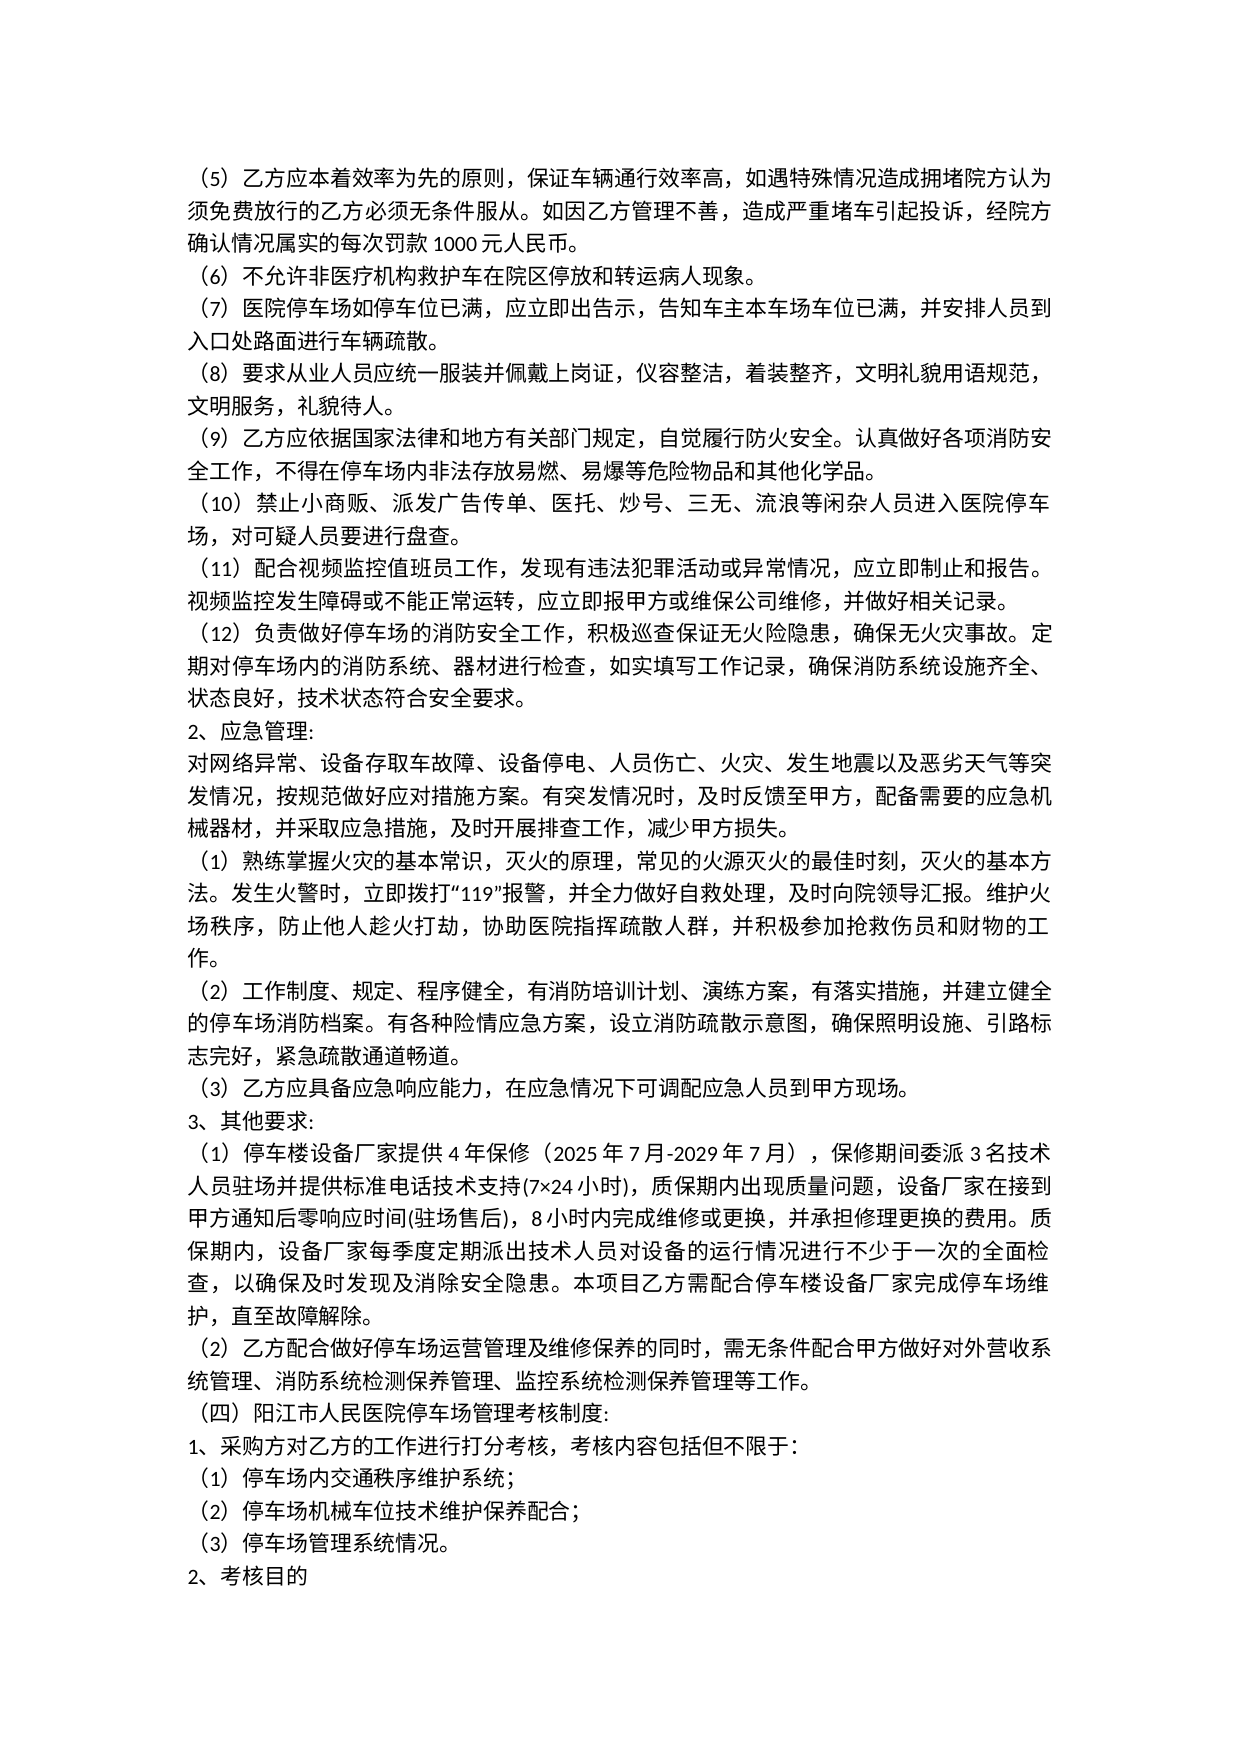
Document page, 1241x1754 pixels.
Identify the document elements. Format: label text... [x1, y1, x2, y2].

text （1）停车场内交通秩序维护系统； [187, 1462, 1053, 1494]
text 1、采购方对乙方的工作进行打分考核，考核内容包括但不限于： [187, 1429, 1053, 1462]
text （9）乙方应依据国家法律和地方有关部门规定，自觉履行防火安全。认真做好各项消防安全工作，不得在停车场内非法存放易燃、易爆等危险物品和其他化学品。 [187, 422, 1053, 487]
text （10）禁止小商贩、派发广告传单、医托、炒号、三无、流浪等闲杂人员进入医院停车场，对可疑人员要进行盘查。 [187, 487, 1053, 552]
text （7）医院停车场如停车位已满，应立即出告示，告知车主本车场车位已满，并安排人员到入口处路面进行车辆疏散。 [187, 292, 1053, 357]
text （2）停车场机械车位技术维护保养配合； [187, 1494, 1053, 1527]
text （12）负责做好停车场的消防安全工作，积极巡查保证无火险隐患，确保无火灾事故。定期对停车场内的消防系统、器材进行检查，如实填写工作记录，确保消防系统设施齐全、状态良好，技术状态符合安全要求。 [187, 617, 1053, 714]
text （2）工作制度、规定、程序健全，有消防培训计划、演练方案，有落实措施，并建立健全的停车场消防档案。有各种险情应急方案，设立消防疏散示意图，确保照明设施、引路标志完好，紧急疏散通道畅道。 [187, 974, 1053, 1072]
text （8）要求从业人员应统一服装并佩戴上岗证，仪容整洁，着装整齐，文明礼貌用语规范，文明服务，礼貌待人。 [187, 357, 1053, 422]
text 3、其他要求: [187, 1104, 1053, 1137]
text （2）乙方配合做好停车场运营管理及维修保养的同时，需无条件配合甲方做好对外营收系统管理、消防系统检测保养管理、监控系统检测保养管理等工作。 [187, 1332, 1053, 1397]
text （3）停车场管理系统情况。 [187, 1527, 1053, 1559]
text 2、考核目的 [187, 1559, 1053, 1592]
text （11）配合视频监控值班员工作，发现有违法犯罪活动或异常情况，应立即制止和报告。视频监控发生障碍或不能正常运转，应立即报甲方或维保公司维修，并做好相关记录。 [187, 552, 1053, 617]
text （1）熟练掌握火灾的基本常识，灭火的原理，常见的火源灭火的最佳时刻，灭火的基本方法。发生火警时，立即拨打“119”报警，并全力做好自救处理，及时向院领导汇报。维护火场秩序，防止他人趁火打劫，协助医院指挥疏散人群，并积极参加抢救伤员和财物的工作。 [187, 844, 1053, 974]
text （1）停车楼设备厂家提供4年保修（2025年7月-2029年7月），保修期间委派3名技术人员驻场并提供标准电话技术支持(7×24小时)，质保期内出现质量问题，设备厂家在接到甲方通知后零响应时间(驻场售后)，8小时内完成维修或更换，并承担修理更换的费用。质保期内，设备厂家每季度定期派出技术人员对设备的运行情况进行不少于一次的全面检查，以确保及时发现及消除安全隐患。本项目乙方需配合停车楼设备厂家完成停车场维护，直至故障解除。 [187, 1137, 1053, 1332]
text （6）不允许非医疗机构救护车在院区停放和转运病人现象。 [187, 259, 1053, 292]
text 对网络异常、设备存取车故障、设备停电、人员伤亡、火灾、发生地震以及恶劣天气等突发情况，按规范做好应对措施方案。有突发情况时，及时反馈至甲方，配备需要的应急机械器材，并采取应急措施，及时开展排查工作，减少甲方损失。 [187, 747, 1053, 844]
text （3）乙方应具备应急响应能力，在应急情况下可调配应急人员到甲方现场。 [187, 1072, 1053, 1104]
text （四）阳江市人民医院停车场管理考核制度: [187, 1397, 1053, 1429]
text （5）乙方应本着效率为先的原则，保证车辆通行效率高，如遇特殊情况造成拥堵院方认为须免费放行的乙方必须无条件服从。如因乙方管理不善，造成严重堵车引起投诉，经院方确认情况属实的每次罚款1000元人民币。 [187, 162, 1053, 259]
text 2、应急管理: [187, 714, 1053, 747]
